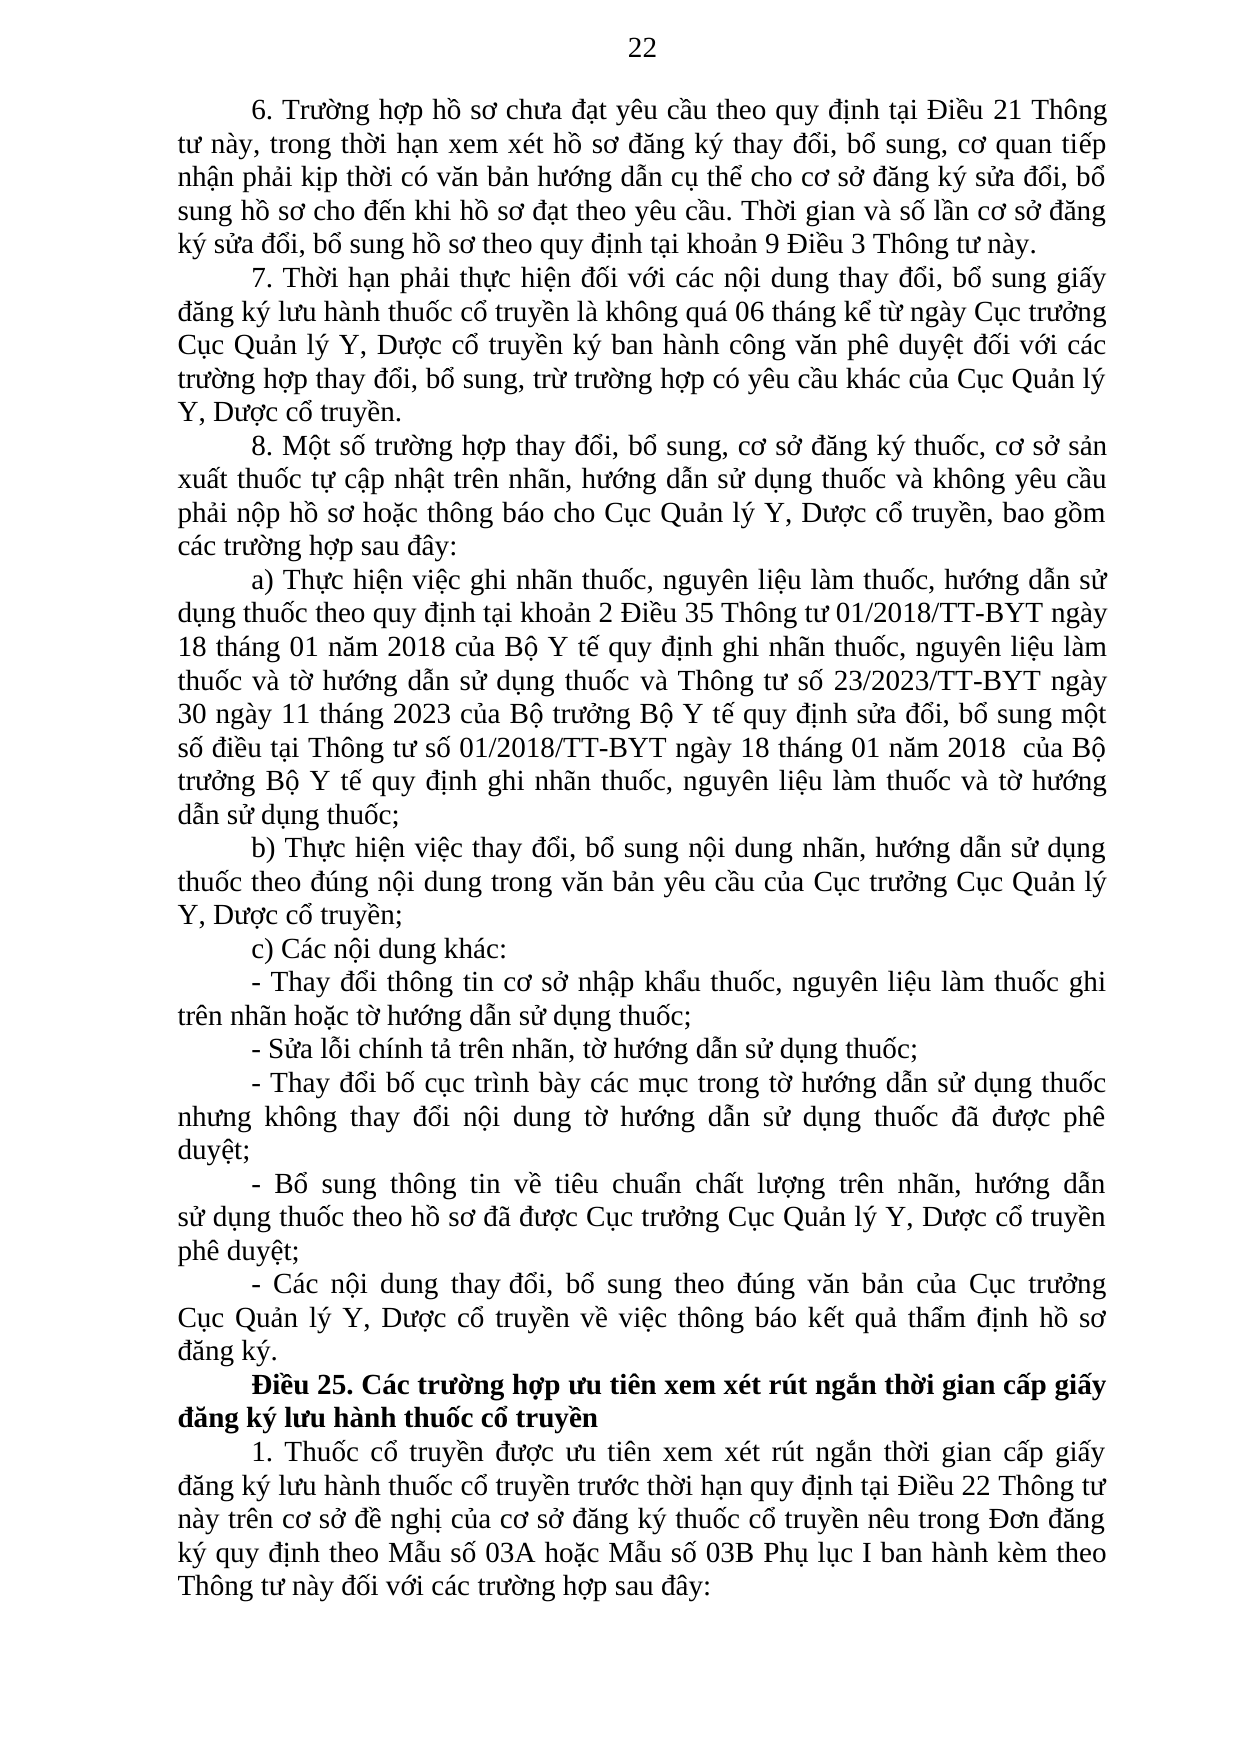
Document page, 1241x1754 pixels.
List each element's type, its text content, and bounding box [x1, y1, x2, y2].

text 7. Thời hạn phải thực hiện đối với các nội dung thay đổi, bổ sung giấy đăng ký lưu hành thuốc cổ truyền là không quá 06 tháng kể từ ngày Cục trưởng Cục Quản lý Y, Dược cổ truyền ký ban hành công văn phê duyệt đối với các trường hợp thay đổi, bổ sung, trừ trường hợp có yêu cầu khác của Cục Quản lý Y, Dược cổ truyền. [177, 260, 1107, 428]
text - Các nội dung thay đổi, bổ sung theo đúng văn bản của Cục trưởng Cục Quản lý Y, Dược cổ truyền về việc thông báo kết quả thẩm định hồ sơ đăng ký. [177, 1266, 1107, 1367]
text Điều 25. Các trường hợp ưu tiên xem xét rút ngắn thời gian cấp giấy đăng ký lưu hành thuốc cổ truyền [177, 1367, 1107, 1434]
text 1. Thuốc cổ truyền được ưu tiên xem xét rút ngắn thời gian cấp giấy đăng ký lưu hành thuốc cổ truyền trước thời hạn quy định tại Điều 22 Thông tư này trên cơ sở đề nghị của cơ sở đăng ký thuốc cổ truyền nêu trong Đơn đăng ký quy định theo Mẫu số 03A hoặc Mẫu số 03B Phụ lục I ban hành kèm theo Thông tư này đối với các trường hợp sau đây: [177, 1434, 1107, 1602]
text - Bổ sung thông tin về tiêu chuẩn chất lượng trên nhãn, hướng dẫn sử dụng thuốc theo hồ sơ đã được Cục trưởng Cục Quản lý Y, Dược cổ truyền phê duyệt; [177, 1166, 1107, 1266]
text - Thay đổi bố cục trình bày các mục trong tờ hướng dẫn sử dụng thuốc nhưng không thay đổi nội dung tờ hướng dẫn sử dụng thuốc đã được phê duyệt; [177, 1065, 1107, 1166]
text - Sửa lỗi chính tả trên nhãn, tờ hướng dẫn sử dụng thuốc; [177, 1032, 1107, 1065]
text - Thay đổi thông tin cơ sở nhập khẩu thuốc, nguyên liệu làm thuốc ghi trên nhãn hoặc tờ hướng dẫn sử dụng thuốc; [177, 964, 1107, 1032]
text 8. Một số trường hợp thay đổi, bổ sung, cơ sở đăng ký thuốc, cơ sở sản xuất thuốc tự cập nhật trên nhãn, hướng dẫn sử dụng thuốc và không yêu cầu phải nộp hồ sơ hoặc thông báo cho Cục Quản lý Y, Dược cổ truyền, bao gồm các trường hợp sau đây: [177, 428, 1107, 562]
text a) Thực hiện việc ghi nhãn thuốc, nguyên liệu làm thuốc, hướng dẫn sử dụng thuốc theo quy định tại khoản 2 Điều 35 Thông tư 01/2018/TT-BYT ngày 18 tháng 01 năm 2018 của Bộ Y tế quy định ghi nhãn thuốc, nguyên liệu làm thuốc và tờ hướng dẫn sử dụng thuốc và Thông tư số 23/2023/TT-BYT ngày 30 ngày 11 tháng 2023 của Bộ trưởng Bộ Y tế quy định sửa đổi, bổ sung một số điều tại Thông tư số 01/2018/TT-BYT ngày 18 tháng 01 năm 2018 của Bộ trưởng Bộ Y tế quy định ghi nhãn thuốc, nguyên liệu làm thuốc và tờ hướng dẫn sử dụng thuốc; [177, 562, 1107, 830]
text b) Thực hiện việc thay đổi, bổ sung nội dung nhãn, hướng dẫn sử dụng thuốc theo đúng nội dung trong văn bản yêu cầu của Cục trưởng Cục Quản lý Y, Dược cổ truyền; [177, 830, 1107, 931]
text c) Các nội dung khác: [177, 931, 1107, 964]
text 6. Trường hợp hồ sơ chưa đạt yêu cầu theo quy định tại Điều 21 Thông tư này, trong thời hạn xem xét hồ sơ đăng ký thay đổi, bổ sung, cơ quan tiếp nhận phải kịp thời có văn bản hướng dẫn cụ thể cho cơ sở đăng ký sửa đổi, bổ sung hồ sơ cho đến khi hồ sơ đạt theo yêu cầu. Thời gian và số lần cơ sở đăng ký sửa đổi, bổ sung hồ sơ theo quy định tại khoản 9 Điều 3 Thông tư này. [177, 92, 1107, 260]
